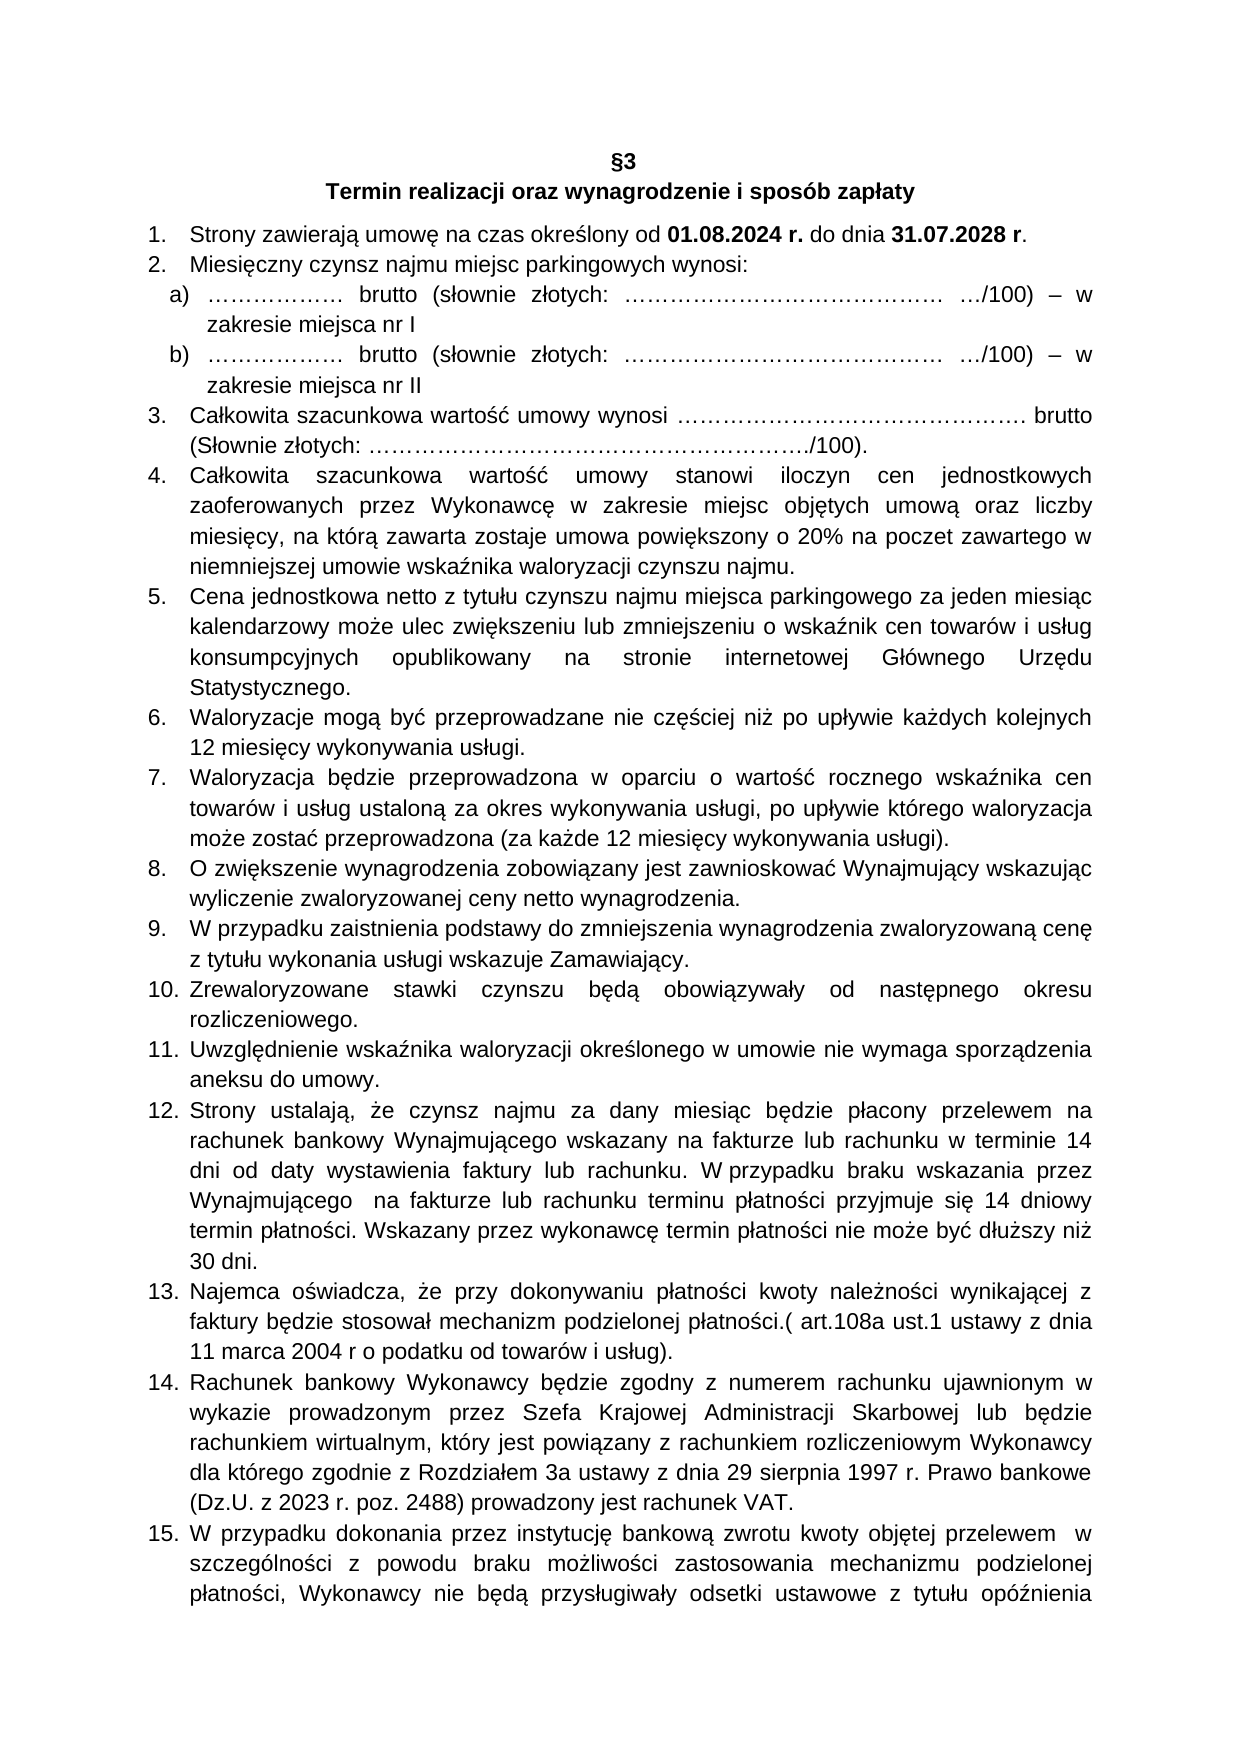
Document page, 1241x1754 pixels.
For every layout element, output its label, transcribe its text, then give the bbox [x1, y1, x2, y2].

list Całkowita szacunkowa wartość umowy stanowi iloczyn cen jednostkowych zaoferowanych przez Wykonawcę w zakresie miejsc objętych umową oraz liczby miesięcy, na którą zawarta zostaje umowa powiększony o 20% na poczet zawartego w niemniejszej umowie wskaźnika waloryzacji czynszu najmu. [148, 462, 1093, 579]
list Waloryzacja będzie przeprowadzona w oparciu o wartość rocznego wskaźnika cen towarów i usług ustaloną za okres wykonywania usługi, po upływie którego waloryzacja może zostać przeprowadzona (za każde 12 miesięcy wykonywania usługi). [148, 764, 1093, 851]
list Najemca oświadcza, że przy dokonywaniu płatności kwoty należności wynikającej z faktury będzie stosował mechanizm podzielonej płatności.( art.108a ust.1 ustawy z dnia 11 marca 2004 r o podatku od towarów i usług). [148, 1278, 1093, 1364]
list Całkowita szacunkowa wartość umowy wynosi ………………………………………. brutto (Słownie złotych: …………………………………………………./100). [148, 402, 1093, 458]
text §3 [154, 148, 1093, 174]
list Waloryzacje mogą być przeprowadzane nie częściej niż po upływie każdych kolejnych 12 miesięcy wykonywania usługi. [148, 704, 1093, 760]
list Strony zawierają umowę na czas określony od 01.08.2024 r. do dnia 31.07.2028 r. [148, 221, 1093, 247]
list Zrewaloryzowane stawki czynszu będą obowiązywały od następnego okresu rozliczeniowego. [148, 976, 1093, 1032]
list Uwzględnienie wskaźnika waloryzacji określonego w umowie nie wymaga sporządzenia aneksu do umowy. [148, 1036, 1093, 1093]
list ……………… brutto (słownie złotych: …………………………………… …/100) – w zakresie miejsca nr II [169, 341, 1093, 398]
list ……………… brutto (słownie złotych: …………………………………… …/100) – w zakresie miejsca nr I [169, 281, 1093, 337]
list W przypadku zaistnienia podstawy do zmniejszenia wynagrodzenia zwaloryzowaną cenę z tytułu wykonania usługi wskazuje Zamawiający. [148, 915, 1093, 972]
list O zwiększenie wynagrodzenia zobowiązany jest zawnioskować Wynajmujący wskazując wyliczenie zwaloryzowanej ceny netto wynagrodzenia. [148, 855, 1093, 911]
list Strony ustalają, że czynsz najmu za dany miesiąc będzie płacony przelewem na rachunek bankowy Wynajmującego wskazany na fakturze lub rachunku w terminie 14 dni od daty wystawienia faktury lub rachunku. W przypadku braku wskazania przez Wynajmującego na fakturze lub rachunku terminu płatności przyjmuje się 14 dniowy termin płatności. Wskazany przez wykonawcę termin płatności nie może być dłuższy niż 30 dni. [148, 1097, 1093, 1274]
list Rachunek bankowy Wykonawcy będzie zgodny z numerem rachunku ujawnionym w wykazie prowadzonym przez Szefa Krajowej Administracji Skarbowej lub będzie rachunkiem wirtualnym, który jest powiązany z rachunkiem rozliczeniowym Wykonawcy dla którego zgodnie z Rozdziałem 3a ustawy z dnia 29 sierpnia 1997 r. Prawo bankowe (Dz.U. z 2023 r. poz. 2488) prowadzony jest rachunek VAT. [148, 1368, 1093, 1516]
text Termin realizacji oraz wynagrodzenie i sposób zapłaty [148, 178, 1093, 204]
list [148, 1519, 1093, 1606]
list Miesięczny czynsz najmu miejsc parkingowych wynosi: [148, 251, 1093, 277]
list Cena jednostkowa netto z tytułu czynszu najmu miejsca parkingowego za jeden miesiąc kalendarzowy może ulec zwiększeniu lub zmniejszeniu o wskaźnik cen towarów i usług konsumpcyjnych opublikowany na stronie internetowej Głównego Urzędu Statystycznego. [148, 583, 1093, 700]
